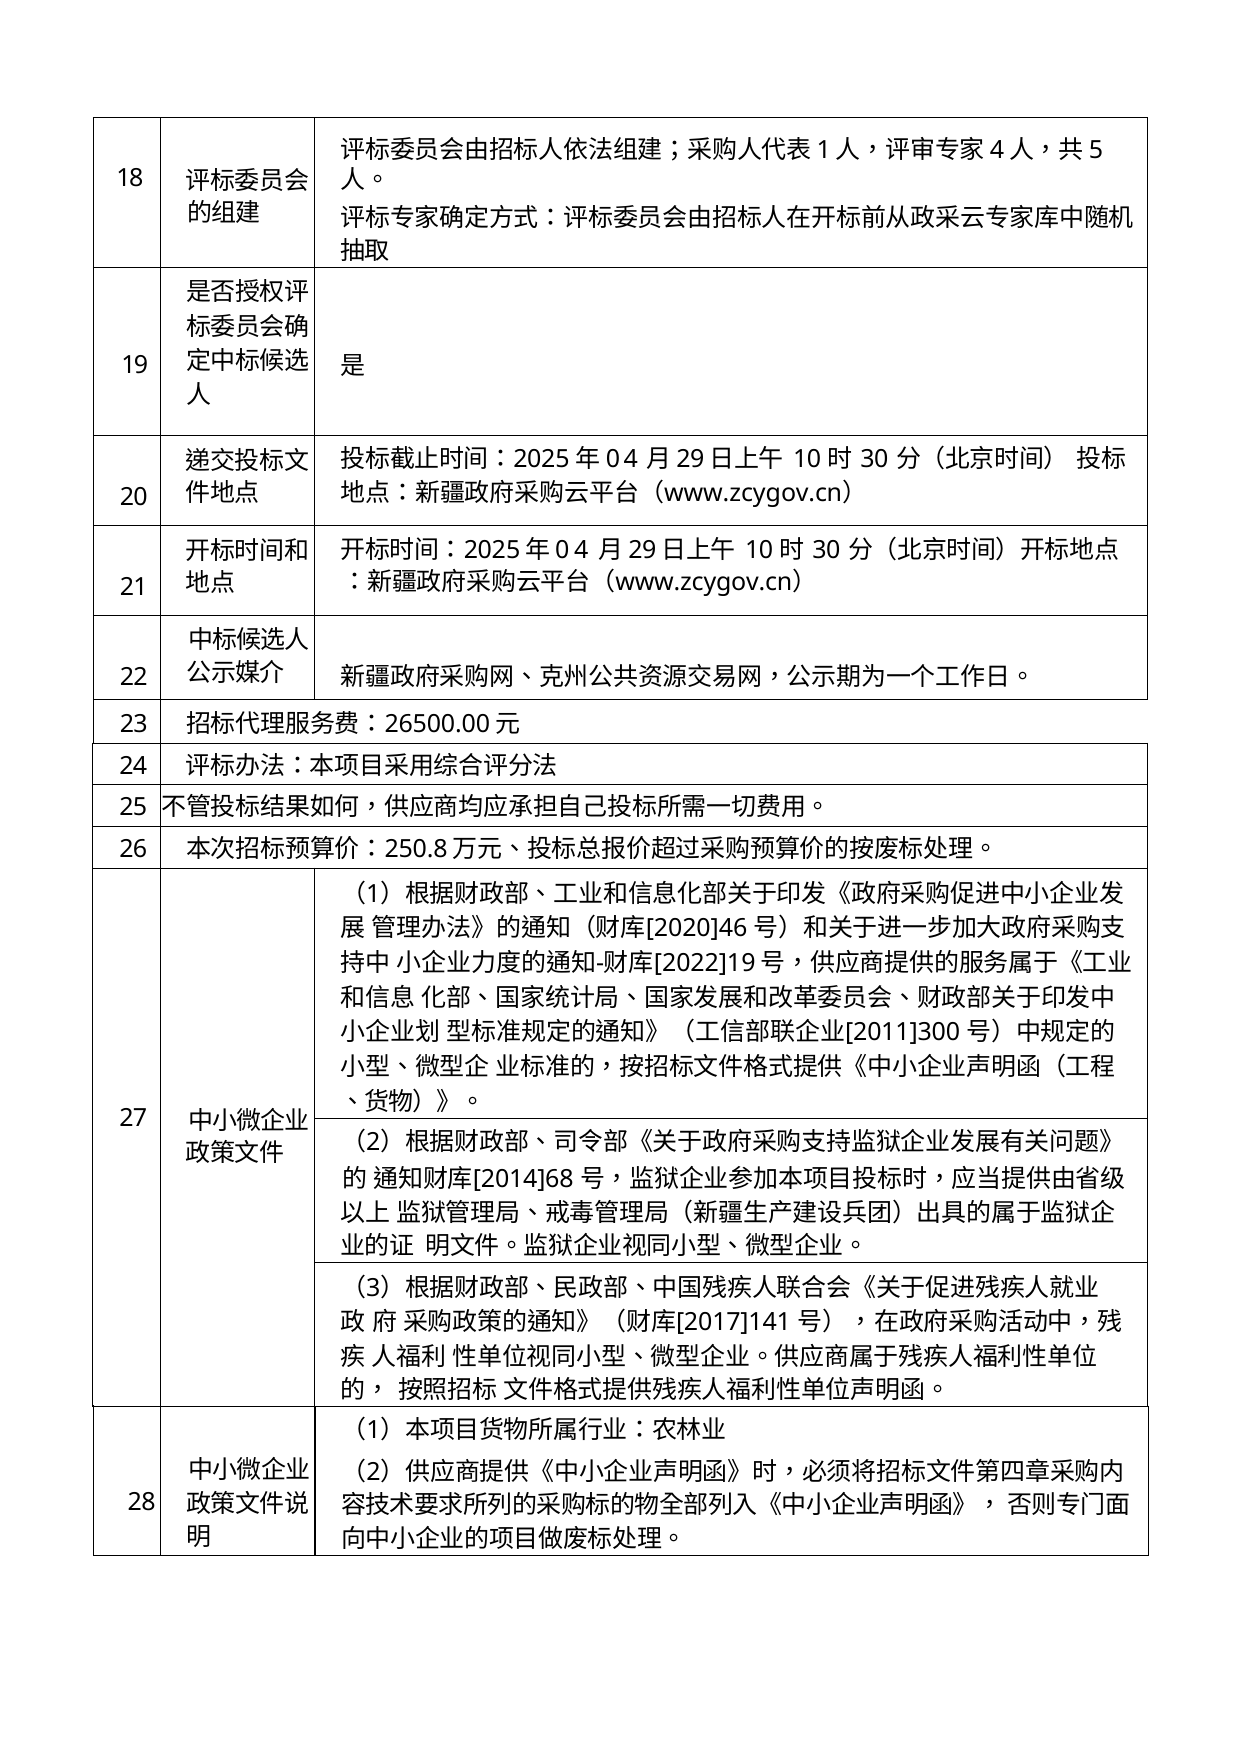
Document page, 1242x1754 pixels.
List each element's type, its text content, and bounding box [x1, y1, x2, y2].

table_cell 23 [94, 700, 160, 742]
table_cell 22 [94, 616, 160, 699]
table_cell 中小微企业 政策文件 [161, 869, 314, 1406]
table_header 18 [94, 118, 160, 267]
table_cell 不管投标结果如何，供应商均应承担自己投标所需一切费用。 [161, 785, 1147, 826]
table_cell 是 [315, 268, 1147, 435]
table_cell 中标候选人 公示媒介 [161, 616, 314, 699]
table_cell 27 [93, 869, 160, 1406]
table_cell 19 [94, 268, 160, 435]
table_cell 递交投标文 件地点 [161, 436, 314, 524]
table_cell 开标时间：2025年04月29日上午 10 时 30 分（北京时间）开标地点 ：新疆政府采购云平台（www.zcygov.cn） [315, 526, 1147, 614]
table_cell （2）根据财政部、司令部《关于政府采购支持监狱企业发展有关问题》 的 通知财库[2014]68 号，监狱企业参加本项目投标时，应当提供由省级 以上 监狱管理局、戒毒管理局（新疆生产建设兵团）出具的属于监狱企 业的证 明文件。监狱企业视同小型、微型企业。 [315, 1119, 1147, 1262]
table_cell 开标时间和 地点 [161, 526, 314, 614]
table_cell 25 [93, 785, 160, 826]
table_cell 投标截止时间：2025 年04月29日上午 10 时 30 分（北京时间） 投标 地点：新疆政府采购云平台（www.zcygov.cn） [315, 436, 1147, 524]
table_cell 是否授权评 标委员会确 定中标候选 人 [161, 268, 314, 435]
table_cell 新疆政府采购网、克州公共资源交易网，公示期为一个工作日。 [315, 616, 1147, 699]
table_cell （1）本项目货物所属行业：农林业 （2）供应商提供《中小企业声明函》时，必须将招标文件第四章采购内 容技术要求所列的采购标的物全部列入《中小企业声明函》， 否则专门面 向中小企业的项目做废标处理。 [316, 1407, 1148, 1554]
table_cell 招标代理服务费：26500.00元 [161, 700, 1148, 742]
table_cell （3）根据财政部、民政部、中国残疾人联合会《关于促进残疾人就业政 府 采购政策的通知》（财库[2017]141 号），在政府采购活动中，残疾 人福利 性单位视同小型、微型企业。供应商属于残疾人福利性单位的， 按照招标 文件格式提供残疾人福利性单位声明函。 [315, 1263, 1147, 1406]
table_header 评标委员会由招标人依法组建；采购人代表1人，评审专家4人，共5人。 评标专家确定方式：评标委员会由招标人在开标前从政采云专家库中随机 抽取 [315, 118, 1147, 267]
table_cell 24 [93, 744, 160, 783]
table_cell 中小微企业 政策文件说 明 [161, 1407, 314, 1554]
table_cell 评标办法：本项目采用综合评分法 [161, 744, 1147, 783]
table_cell 26 [93, 827, 160, 868]
table_cell 28 [94, 1407, 160, 1554]
table_cell （1）根据财政部、工业和信息化部关于印发《政府采购促进中小企业发 展 管理办法》的通知（财库[2020]46 号）和关于进一步加大政府采购支 持中 小企业力度的通知-财库[2022]19号，供应商提供的服务属于《工业 和信息 化部、国家统计局、国家发展和改革委员会、财政部关于印发中 小企业划 型标准规定的通知》（工信部联企业[2011]300 号）中规定的 小型、微型企 业标准的，按招标文件格式提供《中小企业声明函（工程 、货物）》。 [315, 869, 1147, 1118]
table_cell 20 [94, 436, 160, 524]
table_cell 本次招标预算价：250.8万元、投标总报价超过采购预算价的按废标处理。 [161, 827, 1147, 868]
table_header 评标委员会 的组建 [161, 118, 314, 267]
table_cell 21 [94, 526, 160, 614]
